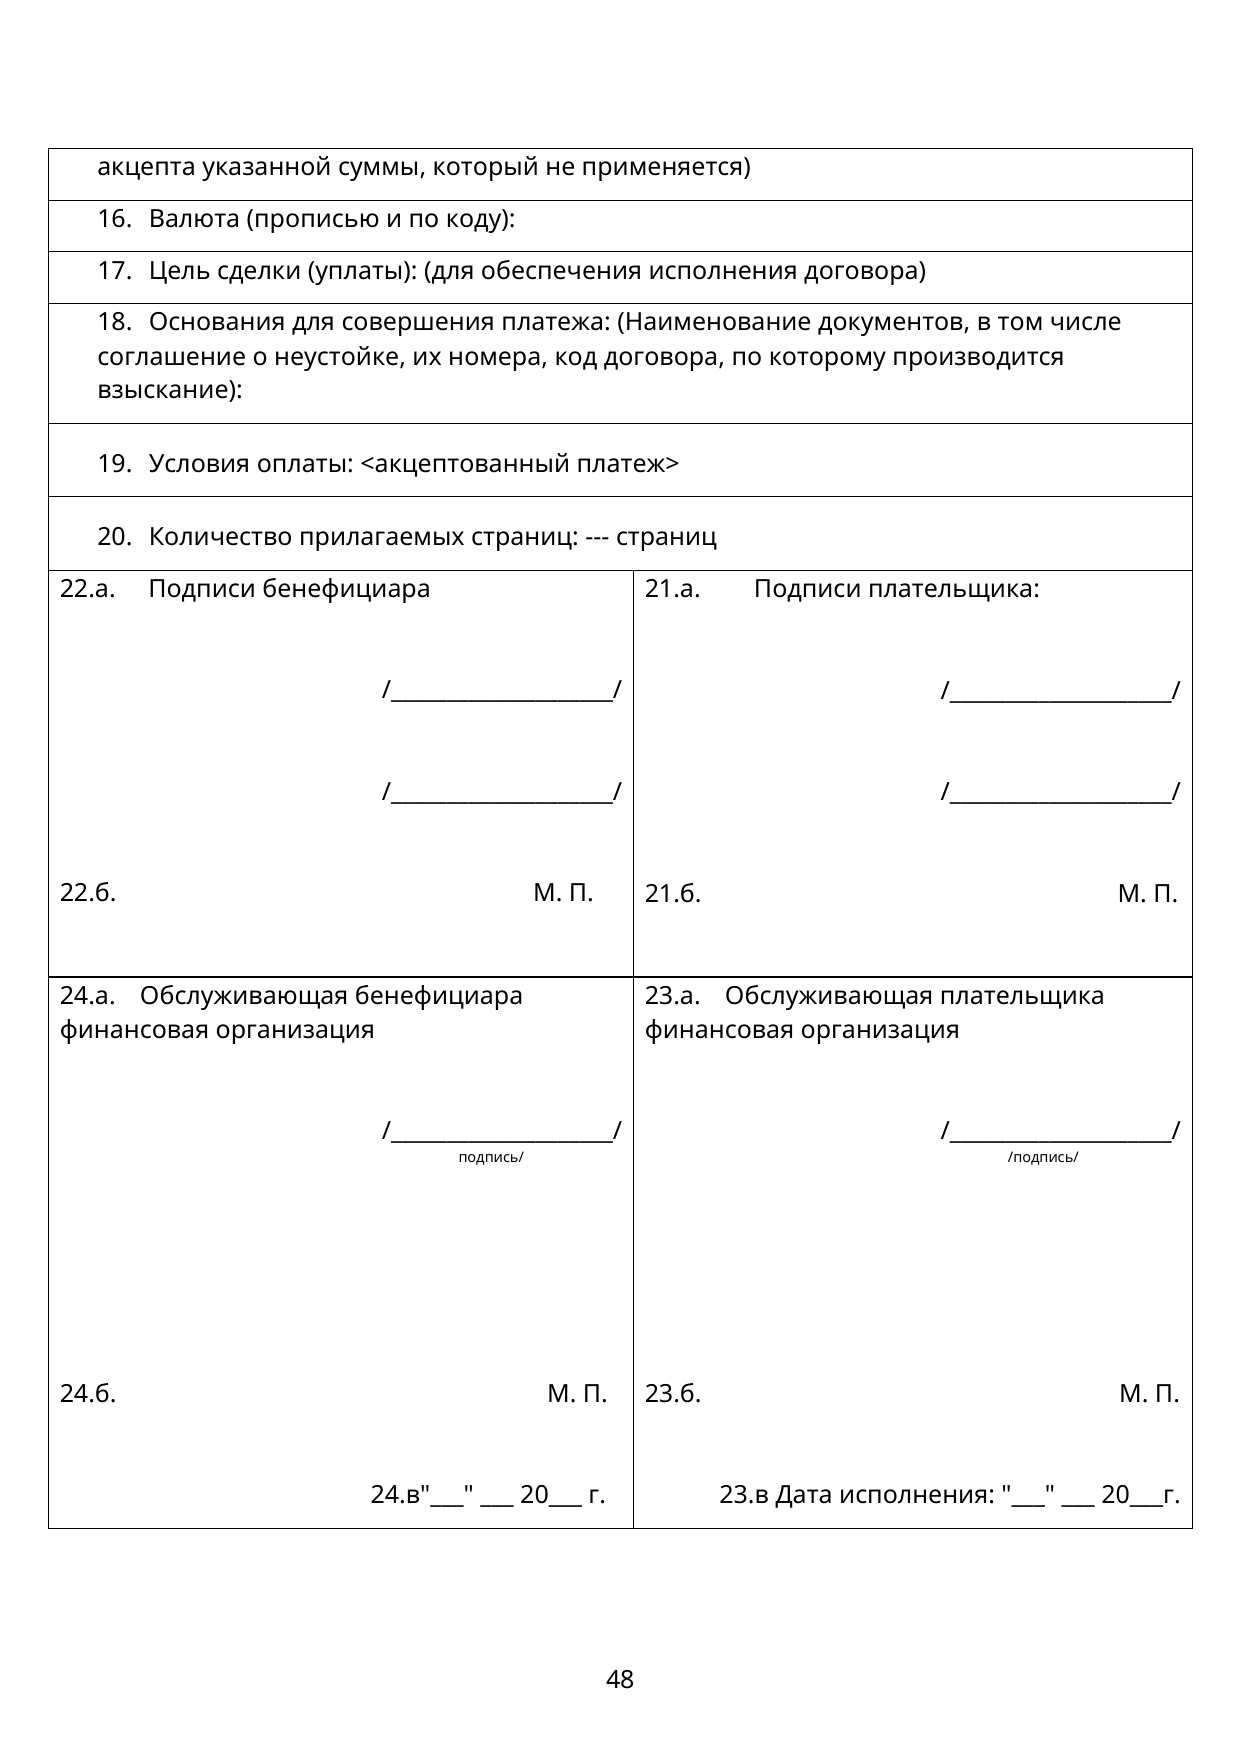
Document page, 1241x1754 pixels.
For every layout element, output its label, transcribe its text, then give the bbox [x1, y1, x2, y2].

table_cell 23.а. Обслуживающая плательщика финансовая организация /____________________/ /подпись/ [634, 978, 1192, 1299]
table_cell 21.а. Подписи плательщика: /____________________/ /____________________/ 21.б. М. П. [634, 571, 1192, 976]
table_cell 20. Количество прилагаемых страниц: --- страниц [49, 497, 1192, 569]
table_cell 16. Валюта (прописью и по коду): [49, 201, 1192, 251]
table_cell 17. Цель сделки (уплаты): (для обеспечения исполнения договора) [49, 252, 1192, 303]
table_cell 18. Основания для совершения платежа: (Наименование документов, в том числе соглашение о неустойке, их номера, код договора, по которому производится взыскание): [49, 304, 1192, 423]
table_cell 24.б. М. П. 24.в"___" ___ 20___ г. [49, 1299, 633, 1528]
table_cell 23.б. М. П. 23.в Дата исполнения: "___" ___ 20___г. [634, 1299, 1192, 1528]
table_cell 19. Условия оплаты: <акцептованный платеж> [49, 424, 1192, 496]
table_cell 24.а. Обслуживающая бенефициара финансовая организация /____________________/ подпись/ [49, 978, 633, 1299]
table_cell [49, 149, 1192, 199]
table_cell 22.а. Подписи бенефициара /____________________/ /____________________/ 22.б. М. П. [49, 571, 633, 976]
